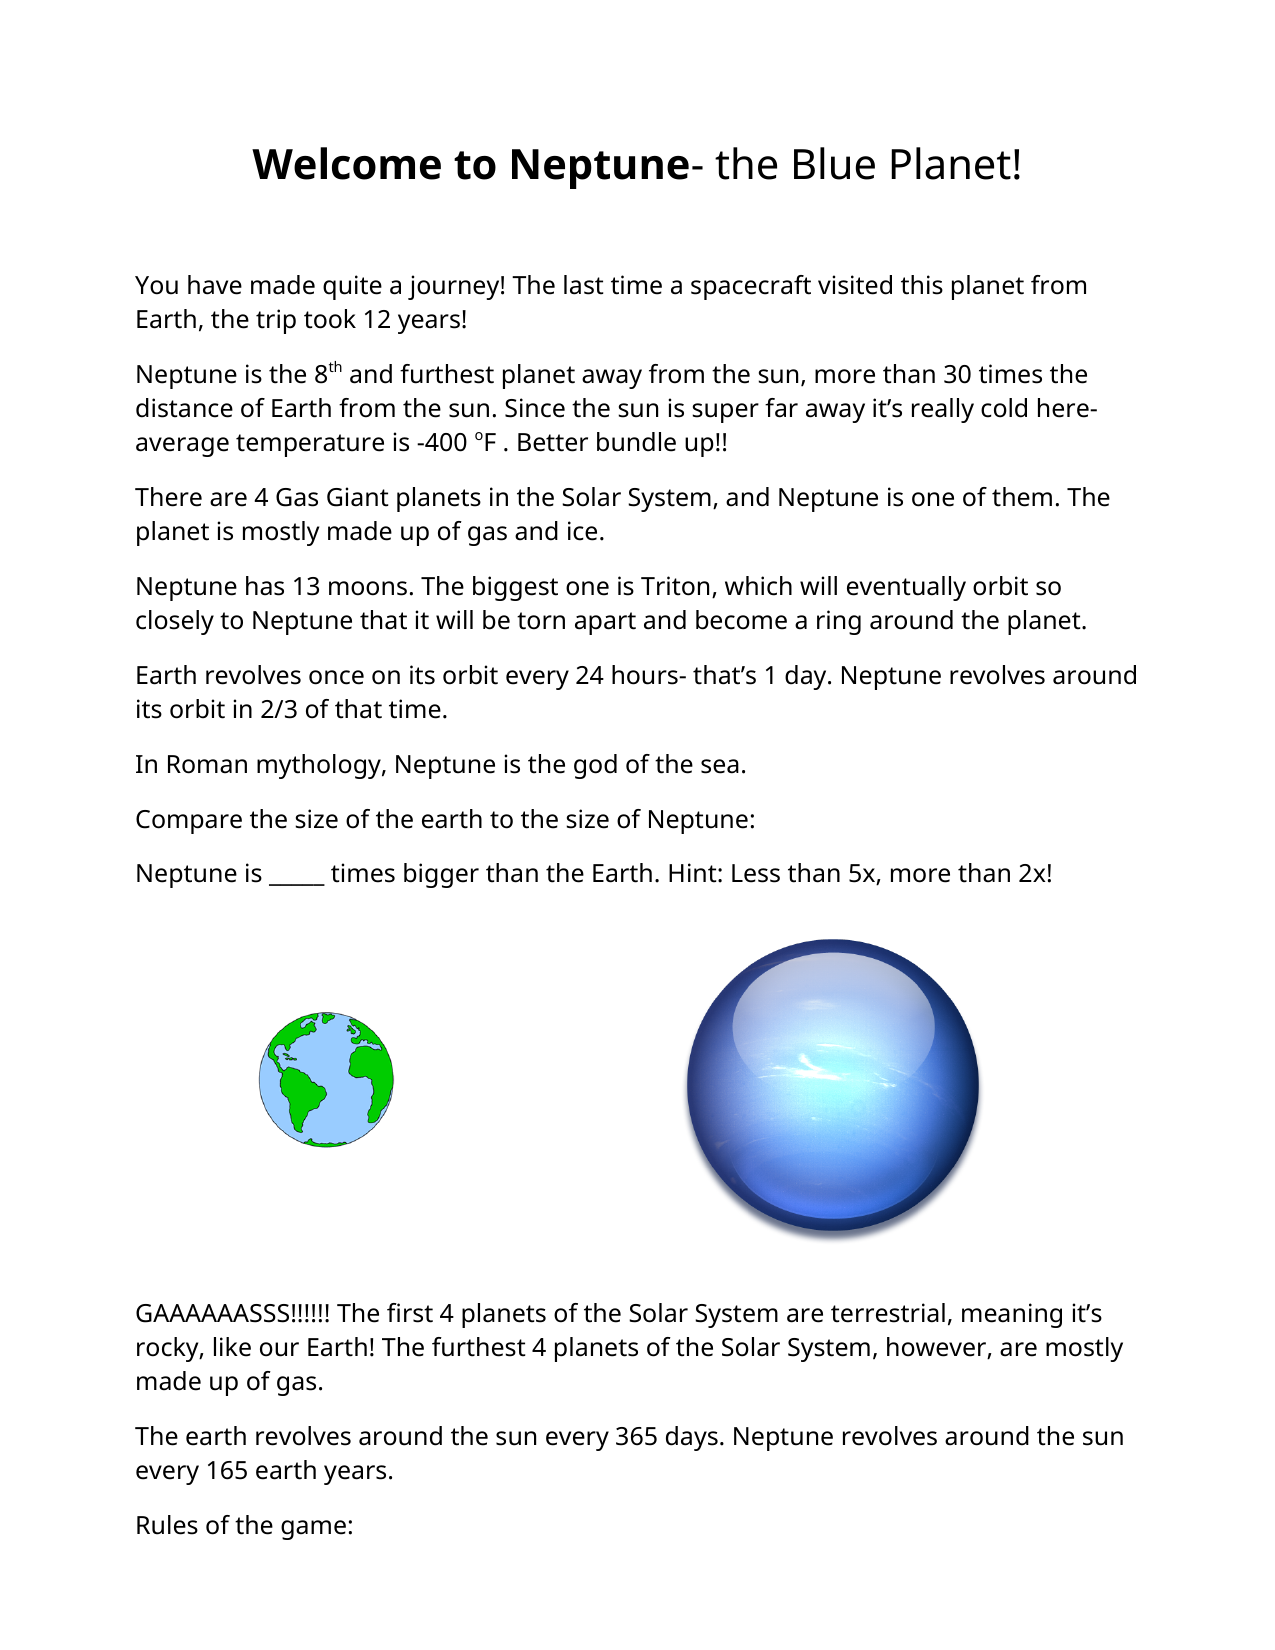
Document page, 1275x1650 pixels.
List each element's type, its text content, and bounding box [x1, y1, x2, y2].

text Neptune is _____ times bigger than the Earth. Hint: Less than 5x, more than 2x! [135, 856, 1140, 890]
text Compare the size of the earth to the size of Neptune: [135, 801, 1140, 835]
text You have made quite a journey! The last time a spacecraft visited this planet from Earth, the trip took 12 years! [135, 267, 1140, 336]
text Earth revolves once on its orbit every 24 hours- that’s 1 day. Neptune revolves around its orbit in 2/3 of that time. [135, 657, 1140, 726]
text Welcome to Neptune- the Blue Planet! [135, 135, 1140, 192]
text GAAAAAASSS!!!!!! The first 4 planets of the Solar System are terrestrial, meaning it’s rocky, like our Earth! The furthest 4 planets of the Solar System, however, are mostly made up of gas. [135, 1295, 1140, 1397]
text There are 4 Gas Giant planets in the Solar System, and Neptune is one of them. The planet is mostly made up of gas and ice. [135, 479, 1140, 548]
picture [664, 914, 1004, 1254]
text Neptune is the 8th and furthest planet away from the sun, more than 30 times the distance of Earth from the sun. Since the sun is super far away it’s really cold here- average temperature is -400 oF . Better bundle up!! [135, 356, 1140, 459]
text The earth revolves around the sun every 365 days. Neptune revolves around the sun every 165 earth years. [135, 1418, 1140, 1486]
text Rules of the game: [135, 1507, 1140, 1541]
text In Roman mythology, Neptune is the god of the sea. [135, 746, 1140, 780]
picture [247, 1008, 405, 1152]
text Neptune has 13 moons. The biggest one is Triton, which will eventually orbit so closely to Neptune that it will be torn apart and become a ring around the planet. [135, 568, 1140, 637]
